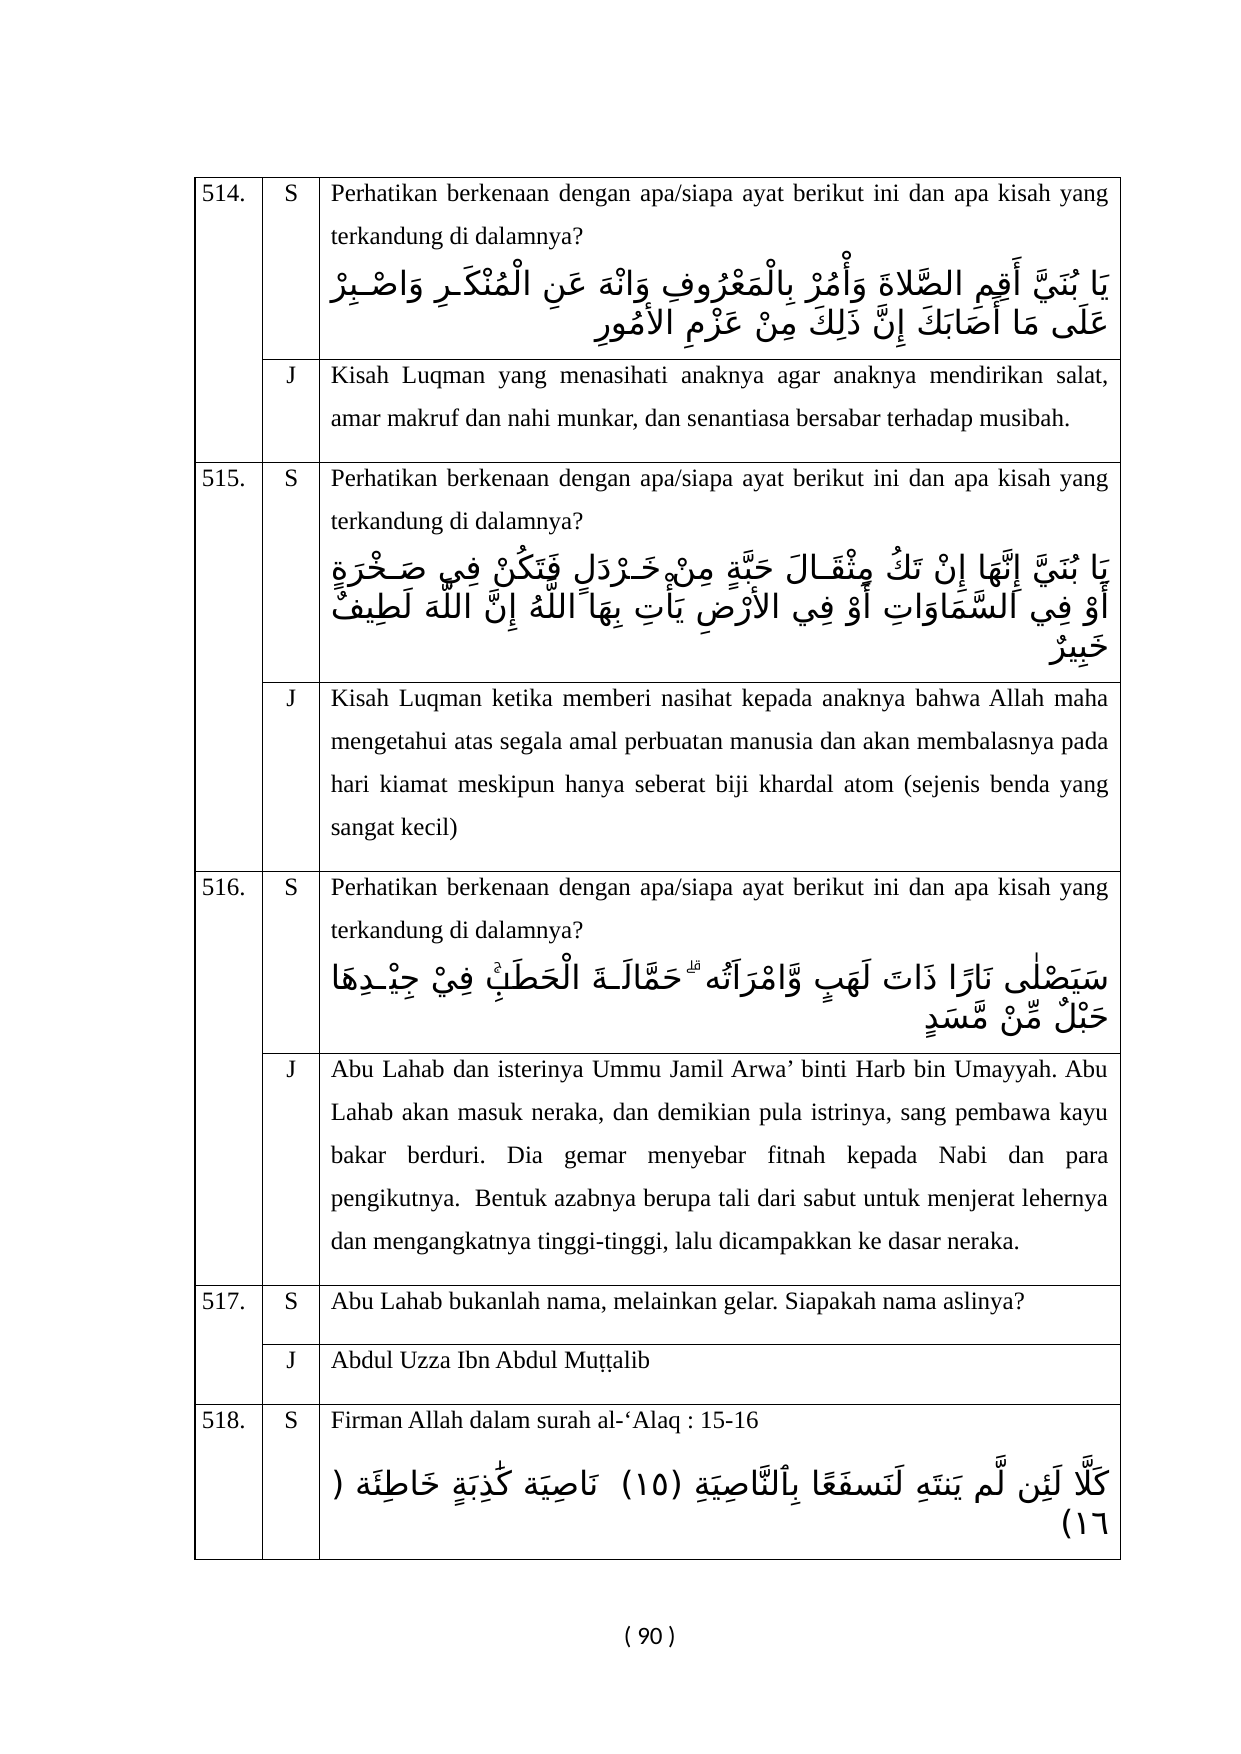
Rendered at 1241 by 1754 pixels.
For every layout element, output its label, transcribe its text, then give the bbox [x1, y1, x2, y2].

table_cell Kisah Luqman ketika memberi nasihat kepada anaknya bahwa Allah maha mengetahui atas segala amal perbuatan manusia dan akan membalasnya pada hari kiamat meskipun hanya seberat biji khardal atom (sejenis benda yang sangat kecil) [320, 683, 1120, 871]
table_cell S [263, 1286, 319, 1344]
table_cell J [263, 683, 319, 871]
table_cell Perhatikan berkenaan dengan apa/siapa ayat berikut ini dan apa kisah yang terkandung di dalamnya? يَا بُنَيَّ أَقِمِ الصَّلاةَ وَأْمُرْ بِالْمَعْرُوفِ وَانْهَ عَنِ الْمُنْكَرِ وَاصْبِرْ عَلَى مَا أَصَابَكَ إِنَّ ذَلِكَ مِنْ عَزْمِ الأمُورِ [320, 178, 1120, 359]
table_cell [196, 1286, 262, 1404]
table_cell Abdul Uzza Ibn Abdul Muṭṭalib [320, 1345, 1120, 1404]
table_cell J [263, 1345, 319, 1404]
table_cell [196, 1405, 262, 1559]
table_cell [196, 178, 262, 462]
table_cell [196, 463, 262, 871]
table_cell Kisah Luqman yang menasihati anaknya agar anaknya mendirikan salat, amar makruf dan nahi munkar, dan senantiasa bersabar terhadap musibah. [320, 360, 1120, 462]
table_cell J [263, 1054, 319, 1285]
table_cell Abu Lahab bukanlah nama, melainkan gelar. Siapakah nama aslinya? [320, 1286, 1120, 1344]
table_cell Abu Lahab dan isterinya Ummu Jamil Arwa’ binti Harb bin Umayyah. Abu Lahab akan masuk neraka, dan demikian pula istrinya, sang pembawa kayu bakar berduri. Dia gemar menyebar fitnah kepada Nabi dan para pengikutnya. Bentuk azabnya berupa tali dari sabut untuk menjerat lehernya dan mengangkatnya tinggi-tinggi, lalu dicampakkan ke dasar neraka. [320, 1054, 1120, 1285]
table_cell S [263, 463, 319, 682]
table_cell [320, 1405, 1120, 1559]
table_cell Perhatikan berkenaan dengan apa/siapa ayat berikut ini dan apa kisah yang terkandung di dalamnya? سَيَصْلٰى نَارًا ذَاتَ لَهَبٍ وَّامْرَاَتُه ۗ حَمَّالَةَ الْحَطَبِۚ فِيْ جِيْدِهَا حَبْلٌ مِّنْ مَّسَدٍ [320, 872, 1120, 1053]
table_cell S [263, 872, 319, 1053]
table_cell Perhatikan berkenaan dengan apa/siapa ayat berikut ini dan apa kisah yang terkandung di dalamnya? يَا بُنَيَّ إِنَّهَا إِنْ تَكُ مِثْقَالَ حَبَّةٍ مِنْ خَرْدَلٍ فَتَكُنْ فِي صَخْرَةٍ أَوْ فِي السَّمَاوَاتِ أَوْ فِي الأرْضِ يَأْتِ بِهَا اللَّهُ إِنَّ اللَّهَ لَطِيفٌ خَبِيرٌ [320, 463, 1120, 682]
table_cell S [263, 178, 319, 359]
table_cell J [263, 360, 319, 462]
table_cell [196, 872, 262, 1285]
table_cell S [263, 1405, 319, 1559]
